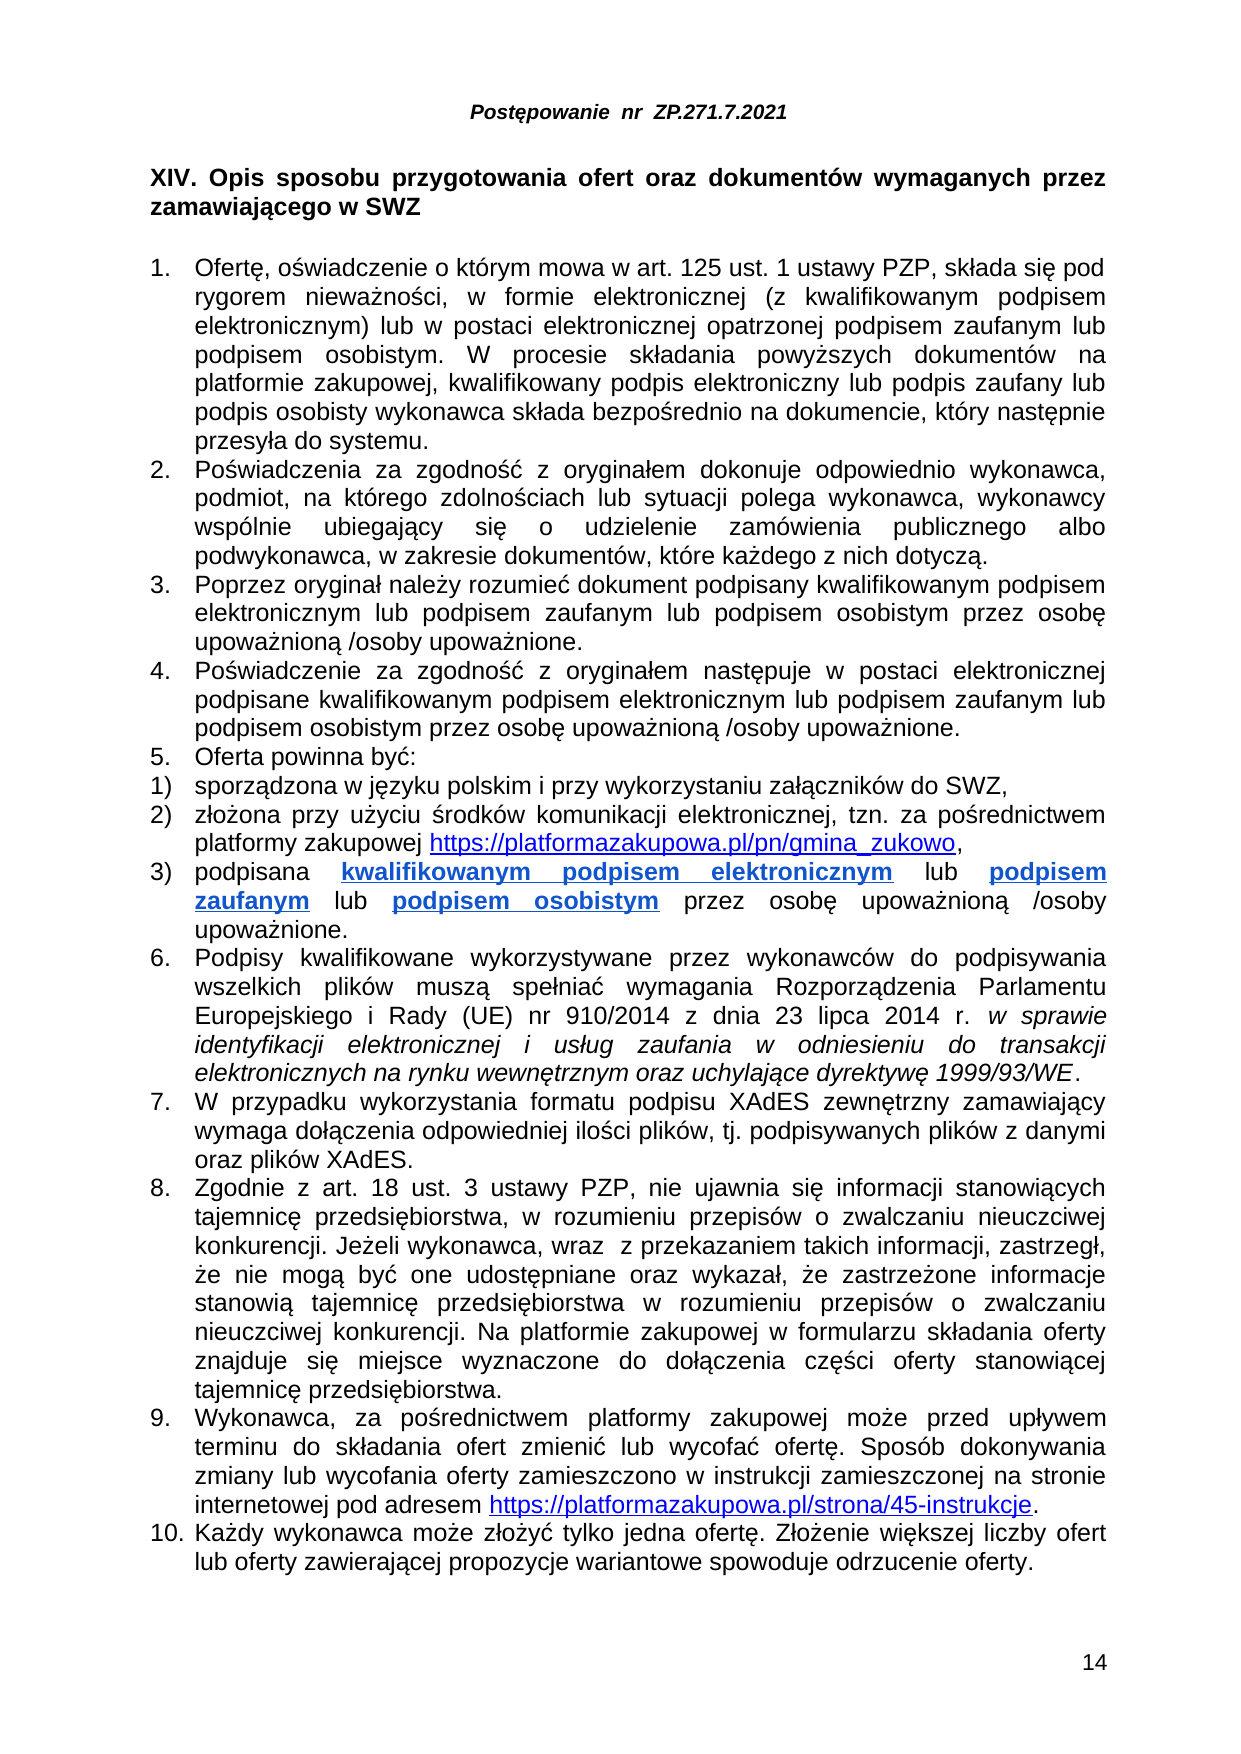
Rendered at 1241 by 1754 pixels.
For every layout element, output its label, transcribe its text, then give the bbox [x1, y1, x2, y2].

list Poprzez oryginał należy rozumieć dokument podpisany kwalifikowanym podpisem elektronicznym lub podpisem zaufanym lub podpisem osobistym przez osobę upoważnioną /osoby upoważnione. [150, 569, 1107, 656]
list W przypadku wykorzystania formatu podpisu XAdES zewnętrzny zamawiający wymaga dołączenia odpowiedniej ilości plików, tj. podpisywanych plików z danymi oraz plików XAdES. [150, 1087, 1107, 1173]
list Każdy wykonawca może złożyć tylko jedna ofertę. Złożenie większej liczby ofert lub oferty zawierającej propozycje wariantowe spowoduje odrzucenie oferty. [150, 1518, 1107, 1576]
list Wykonawca, za pośrednictwem platformy zakupowej może przed upływem terminu do składania ofert zmienić lub wycofać ofertę. Sposób dokonywania zmiany lub wycofania oferty zamieszczono w instrukcji zamieszczonej na stronie internetowej pod adresem https://platformazakupowa.pl/strona/45-instrukcje. [150, 1403, 1107, 1518]
list Poświadczenia za zgodność z oryginałem dokonuje odpowiednio wykonawca, podmiot, na którego zdolnościach lub sytuacji polega wykonawca, wykonawcy wspólnie ubiegający się o udzielenie zamówienia publicznego albo podwykonawca, w zakresie dokumentów, które każdego z nich dotyczą. [150, 454, 1107, 569]
list Podpisy kwalifikowane wykorzystywane przez wykonawców do podpisywania wszelkich plików muszą spełniać wymagania Rozporządzenia Parlamentu Europejskiego i Rady (UE) nr 910/2014 z dnia 23 lipca 2014 r. w sprawie identyfikacji elektronicznej i usług zaufania w odniesieniu do transakcji elektronicznych na rynku wewnętrznym oraz uchylające dyrektywę 1999/93/WE. [150, 943, 1107, 1087]
list złożona przy użyciu środków komunikacji elektronicznej, tzn. za pośrednictwem platformy zakupowej https://platformazakupowa.pl/pn/gmina_zukowo, [150, 799, 1107, 857]
list Ofertę, oświadczenie o którym mowa w art. 125 ust. 1 ustawy PZP, składa się pod rygorem nieważności, w formie elektronicznej (z kwalifikowanym podpisem elektronicznym) lub w postaci elektronicznej opatrzonej podpisem zaufanym lub podpisem osobistym. W procesie składania powyższych dokumentów na platformie zakupowej, kwalifikowany podpis elektroniczny lub podpis zaufany lub podpis osobisty wykonawca składa bezpośrednio na dokumencie, który następnie przesyła do systemu. [150, 253, 1107, 454]
list Zgodnie z art. 18 ust. 3 ustawy PZP, nie ujawnia się informacji stanowiących tajemnicę przedsiębiorstwa, w rozumieniu przepisów o zwalczaniu nieuczciwej konkurencji. Jeżeli wykonawca, wraz z przekazaniem takich informacji, zastrzegł, że nie mogą być one udostępniane oraz wykazał, że zastrzeżone informacje stanowią tajemnicę przedsiębiorstwa w rozumieniu przepisów o zwalczaniu nieuczciwej konkurencji. Na platformie zakupowej w formularzu składania oferty znajduje się miejsce wyznaczone do dołączenia części oferty stanowiącej tajemnicę przedsiębiorstwa. [150, 1173, 1107, 1403]
list podpisana kwalifikowanym podpisem elektronicznym lub podpisem zaufanym lub podpisem osobistym przez osobę upoważnioną /osoby upoważnione. [150, 857, 1107, 943]
list Poświadczenie za zgodność z oryginałem następuje w postaci elektronicznej podpisane kwalifikowanym podpisem elektronicznym lub podpisem zaufanym lub podpisem osobistym przez osobę upoważnioną /osoby upoważnione. [150, 656, 1107, 742]
list Oferta powinna być: [150, 742, 1107, 771]
subtitle XIV. Opis sposobu przygotowania ofert oraz dokumentów wymaganych przez zamawiającego w SWZ [150, 163, 1107, 220]
list sporządzona w języku polskim i przy wykorzystaniu załączników do SWZ, [150, 771, 1107, 799]
